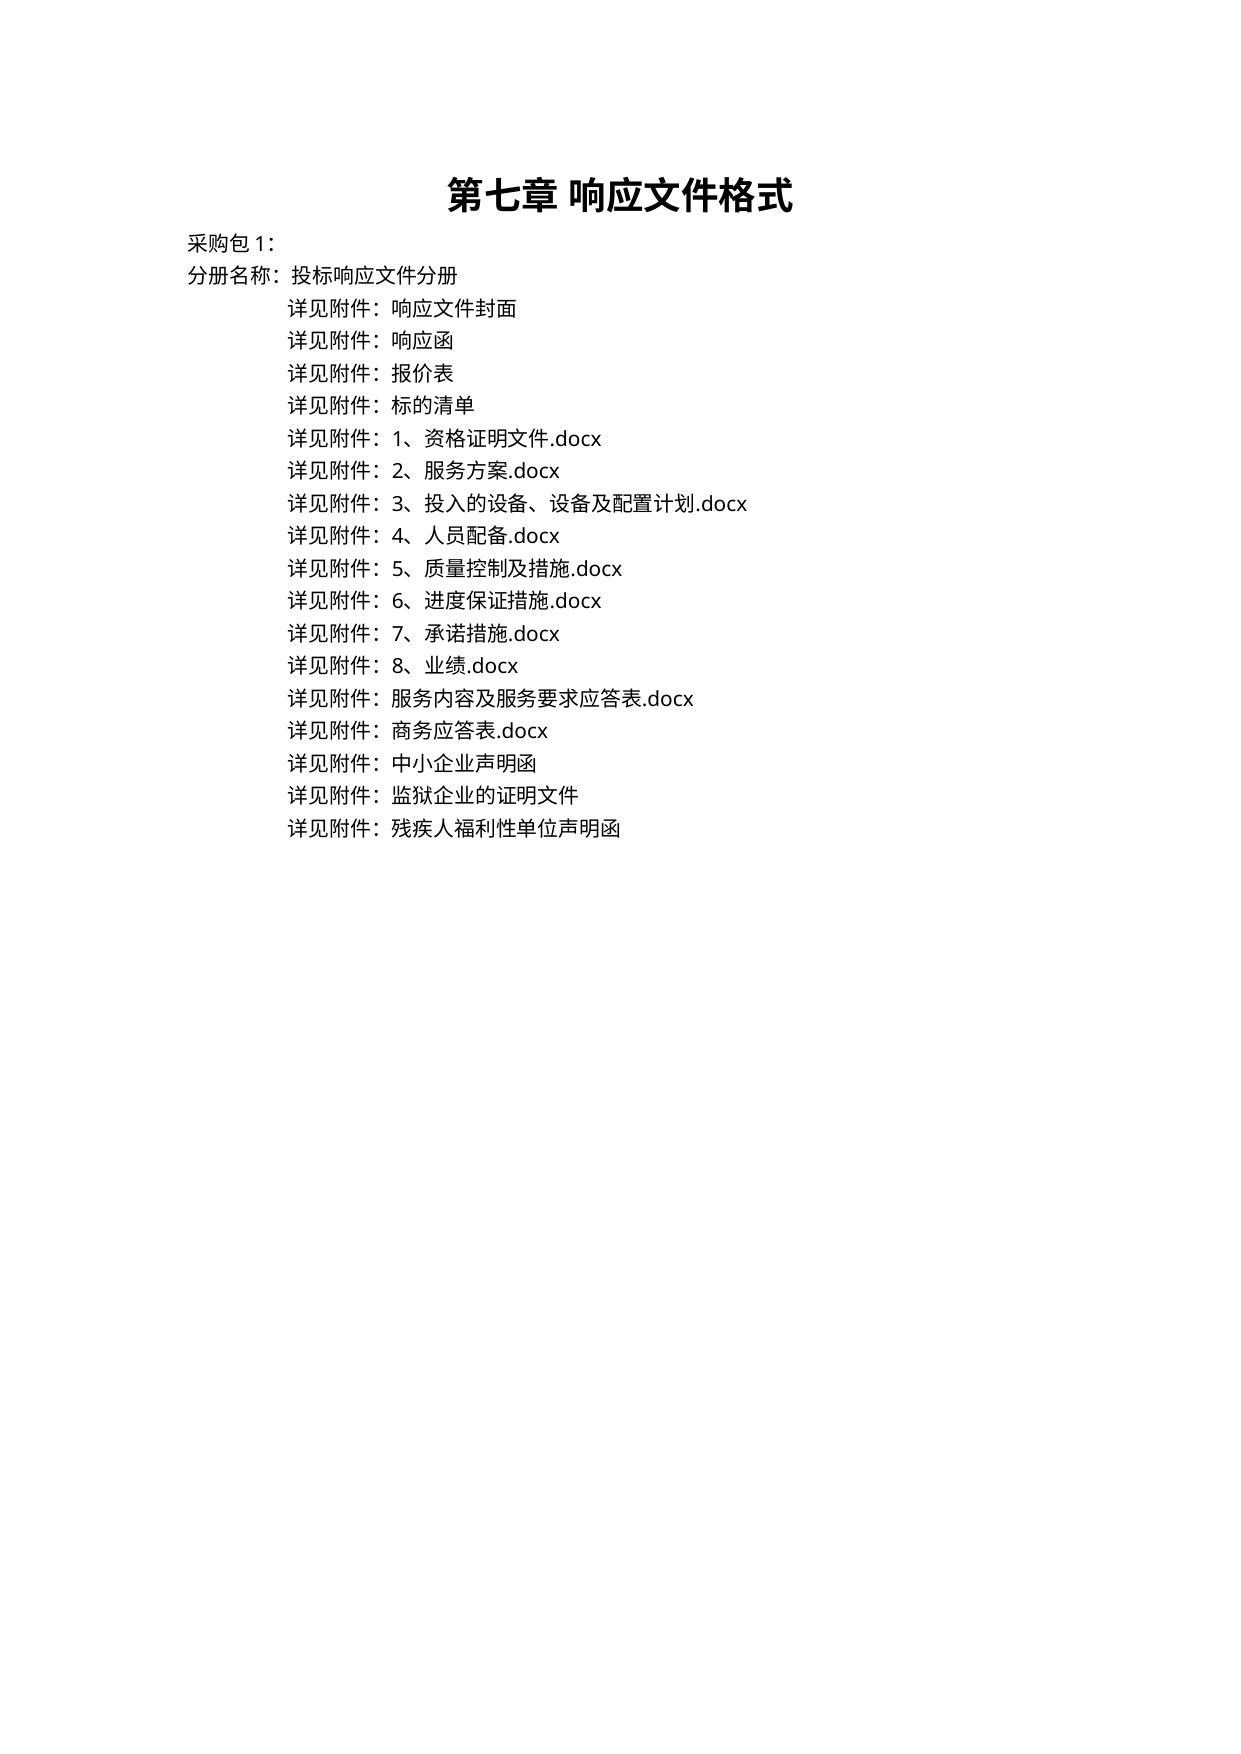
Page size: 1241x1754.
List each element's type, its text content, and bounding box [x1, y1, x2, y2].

text 详见附件：1、资格证明文件.docx [187, 422, 1053, 454]
text 详见附件：8、业绩.docx [187, 649, 1053, 682]
text 详见附件：2、服务方案.docx [187, 454, 1053, 487]
text 详见附件：标的清单 [187, 389, 1053, 422]
text 详见附件：4、人员配备.docx [187, 519, 1053, 552]
text 详见附件：5、质量控制及措施.docx [187, 552, 1053, 584]
text 详见附件：响应函 [187, 324, 1053, 357]
text 详见附件：响应文件封面 [187, 292, 1053, 324]
text 第七章 响应文件格式 [187, 162, 1053, 227]
text 详见附件：监狱企业的证明文件 [187, 779, 1053, 812]
text 详见附件：7、承诺措施.docx [187, 617, 1053, 649]
text 详见附件：残疾人福利性单位声明函 [187, 812, 1053, 844]
text 详见附件：3、投入的设备、设备及配置计划.docx [187, 487, 1053, 519]
text 详见附件：商务应答表.docx [187, 714, 1053, 747]
text 详见附件：6、进度保证措施.docx [187, 584, 1053, 617]
text 详见附件：报价表 [187, 357, 1053, 389]
text 分册名称：投标响应文件分册 [187, 259, 1053, 292]
text 采购包1： [187, 227, 1053, 259]
text 详见附件：中小企业声明函 [187, 747, 1053, 779]
text 详见附件：服务内容及服务要求应答表.docx [187, 682, 1053, 714]
